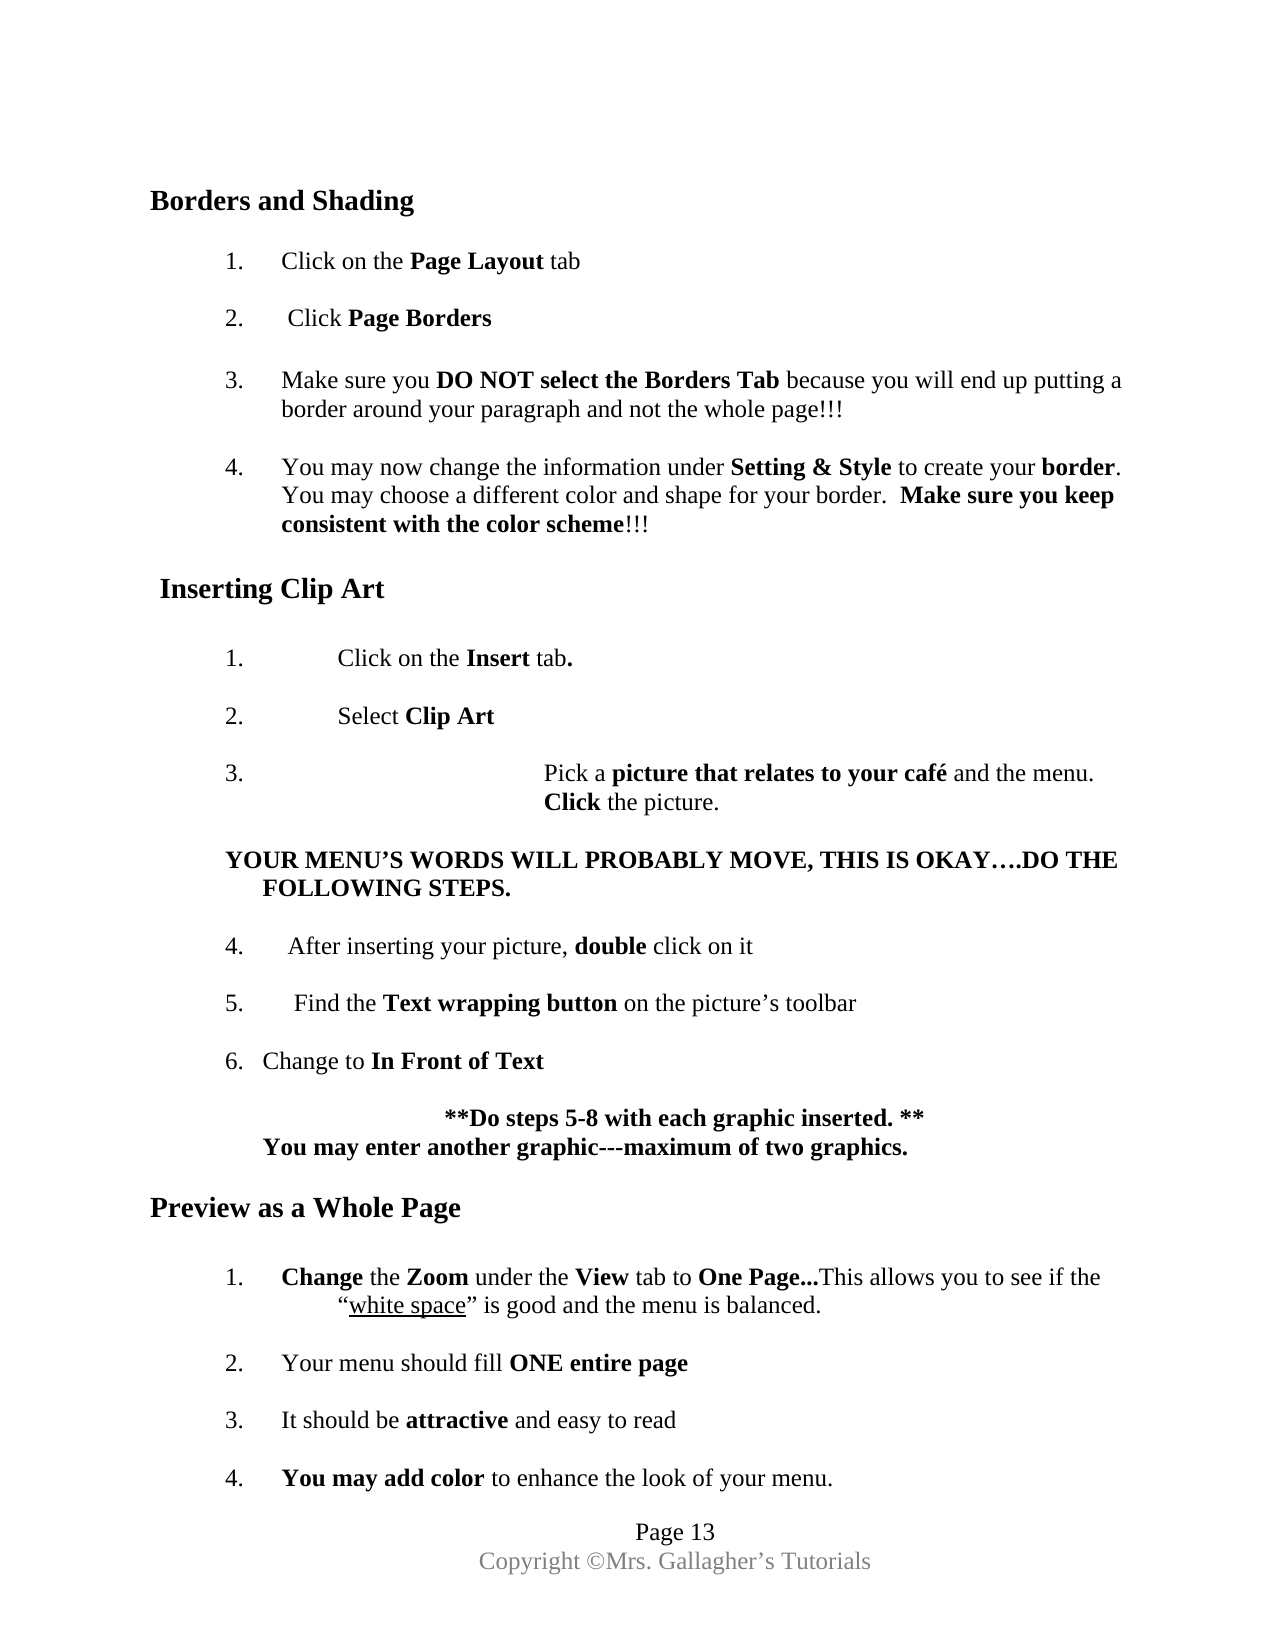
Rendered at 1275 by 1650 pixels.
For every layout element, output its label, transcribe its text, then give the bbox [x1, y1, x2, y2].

text 4. After inserting your picture, double click on it [225, 931, 1125, 960]
list You may now change the information under Setting & Style to create your border. You may choose a different color and shape for your border. Make sure you keep consistent with the color scheme!!! [225, 452, 1125, 538]
text Borders and Shading [150, 183, 1125, 217]
text 5. Find the Text wrapping button on the picture’s toolbar [225, 988, 1125, 1017]
list Make sure you DO NOT select the Borders Tab because you will end up putting a border around your paragraph and not the whole page!!! [225, 366, 1125, 423]
text YOUR MENU’S WORDS WILL PROBABLY MOVE, THIS IS OKAY….DO THE FOLLOWING STEPS. [225, 845, 1125, 902]
list Click on the Insert tab. [225, 643, 1125, 672]
text **Do steps 5-8 with each graphic inserted. ** [244, 1103, 1125, 1132]
list Change the Zoom under the View tab to One Page...This allows you to see if the “white space” is good and the menu is balanced. [225, 1262, 1125, 1319]
text Inserting Clip Art [159, 572, 1125, 605]
list Pick a picture that relates to your café and the menu. Click the picture. [225, 758, 1125, 816]
list Select Clip Art [225, 701, 1125, 730]
list Click on the Page Layout tab [225, 246, 1125, 274]
list It should be attractive and easy to read [225, 1405, 1125, 1434]
text You may enter another graphic---maximum of two graphics. [225, 1132, 1125, 1161]
list Click Page Borders [225, 303, 1125, 332]
text Preview as a Whole Page [150, 1190, 1125, 1223]
list Your menu should fill ONE entire page [225, 1348, 1125, 1377]
list You may add color to enhance the look of your menu. [225, 1463, 1125, 1492]
list Change to In Front of Text [225, 1046, 1125, 1075]
